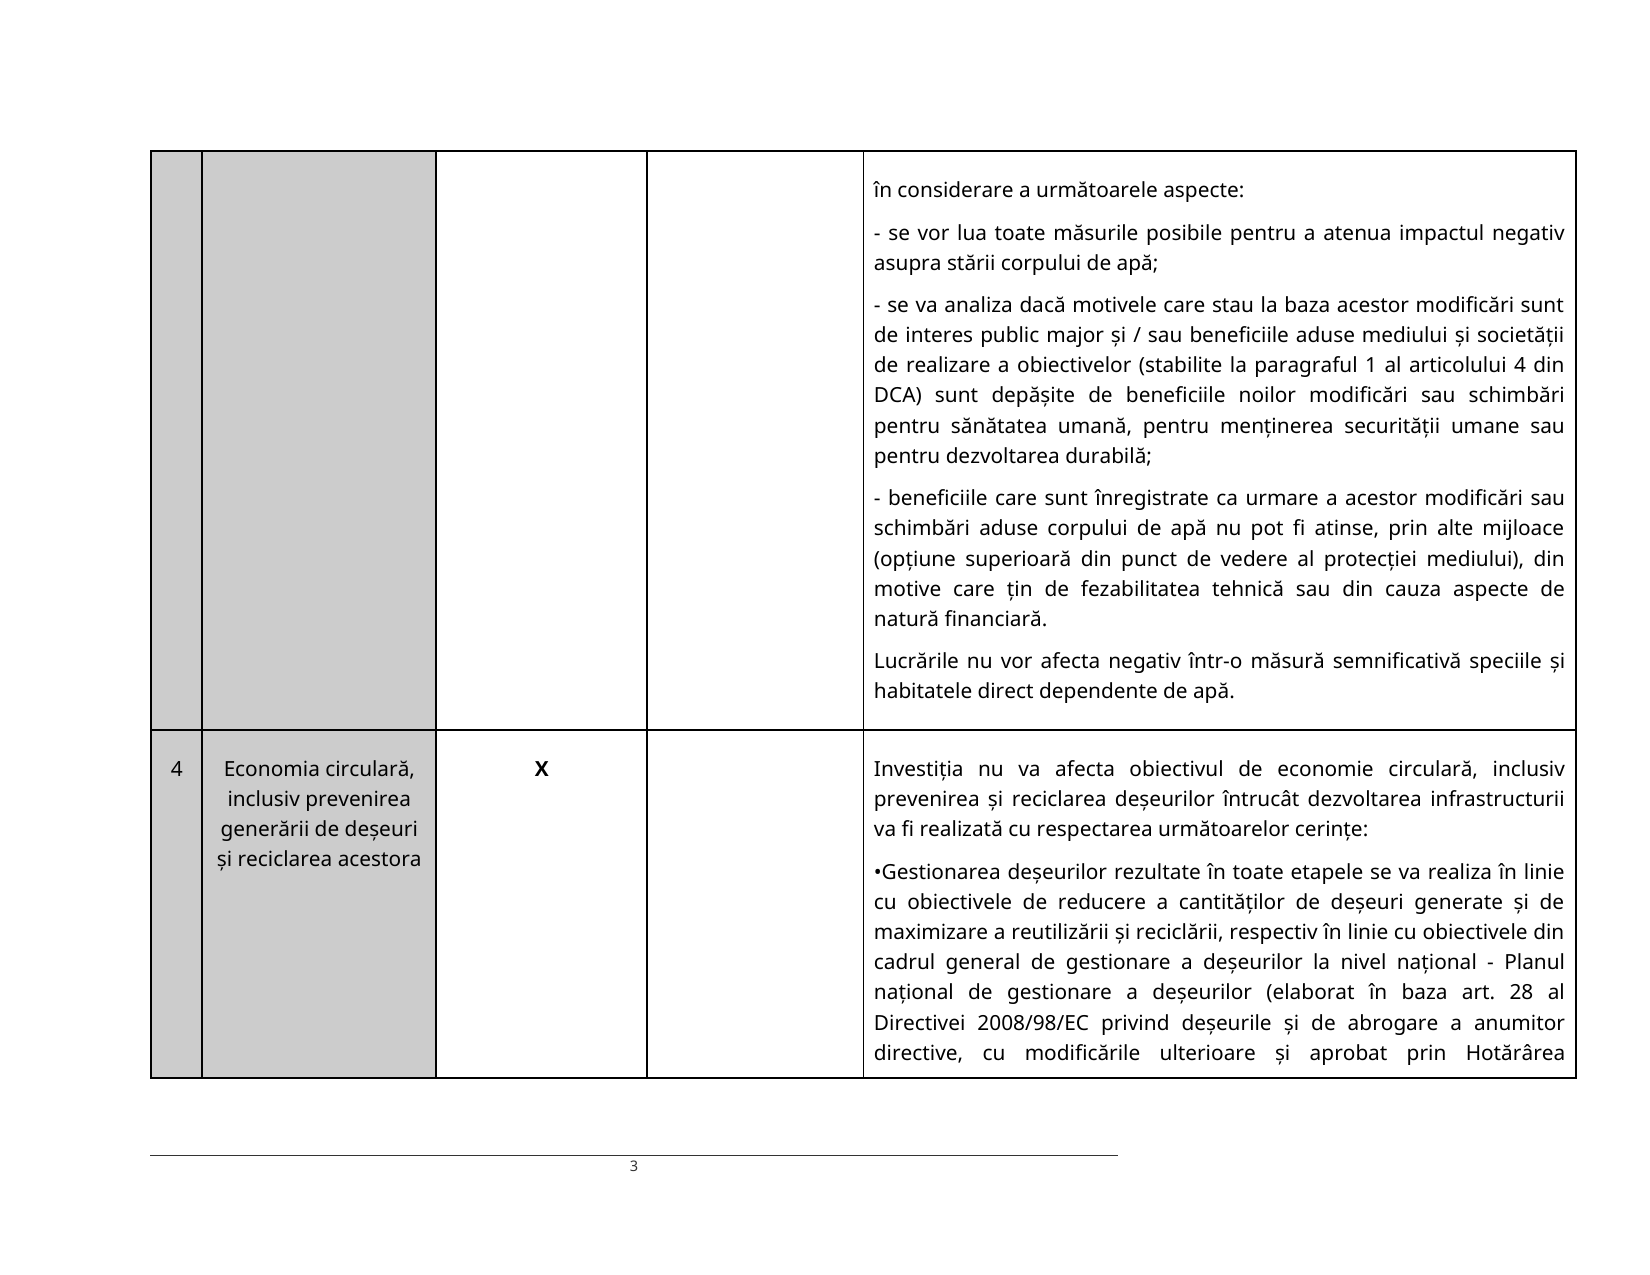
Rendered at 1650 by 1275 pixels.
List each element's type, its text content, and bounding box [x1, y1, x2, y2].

table_cell X [437, 731, 646, 1077]
table_cell 4 [152, 731, 201, 1077]
table_cell X [437, 152, 646, 729]
table_cell 3 [152, 152, 201, 729]
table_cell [203, 731, 435, 1077]
table_cell [648, 731, 863, 1077]
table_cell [864, 152, 1575, 729]
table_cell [203, 152, 435, 729]
table_cell [648, 152, 863, 729]
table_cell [864, 731, 1575, 1077]
